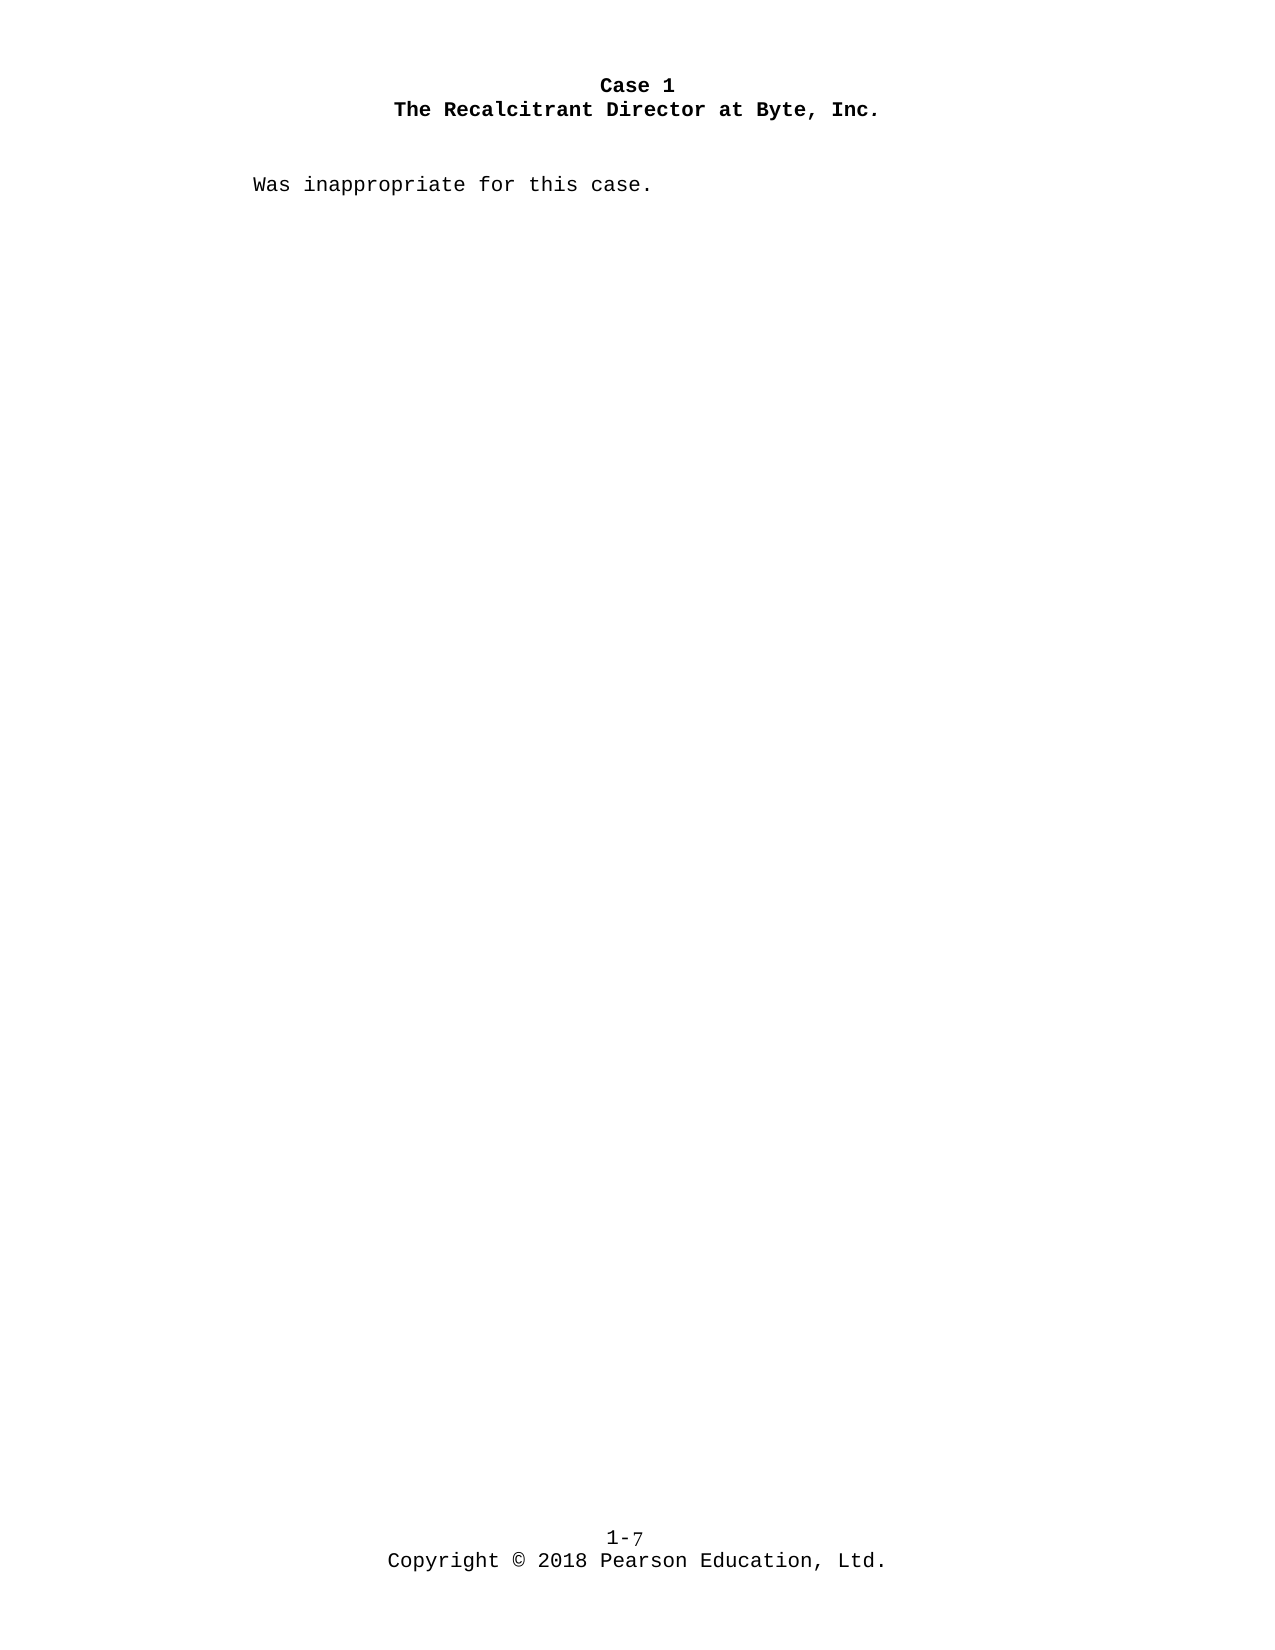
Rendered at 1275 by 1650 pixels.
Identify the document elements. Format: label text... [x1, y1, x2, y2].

text Was inappropriate for this case. [162, 174, 1125, 197]
